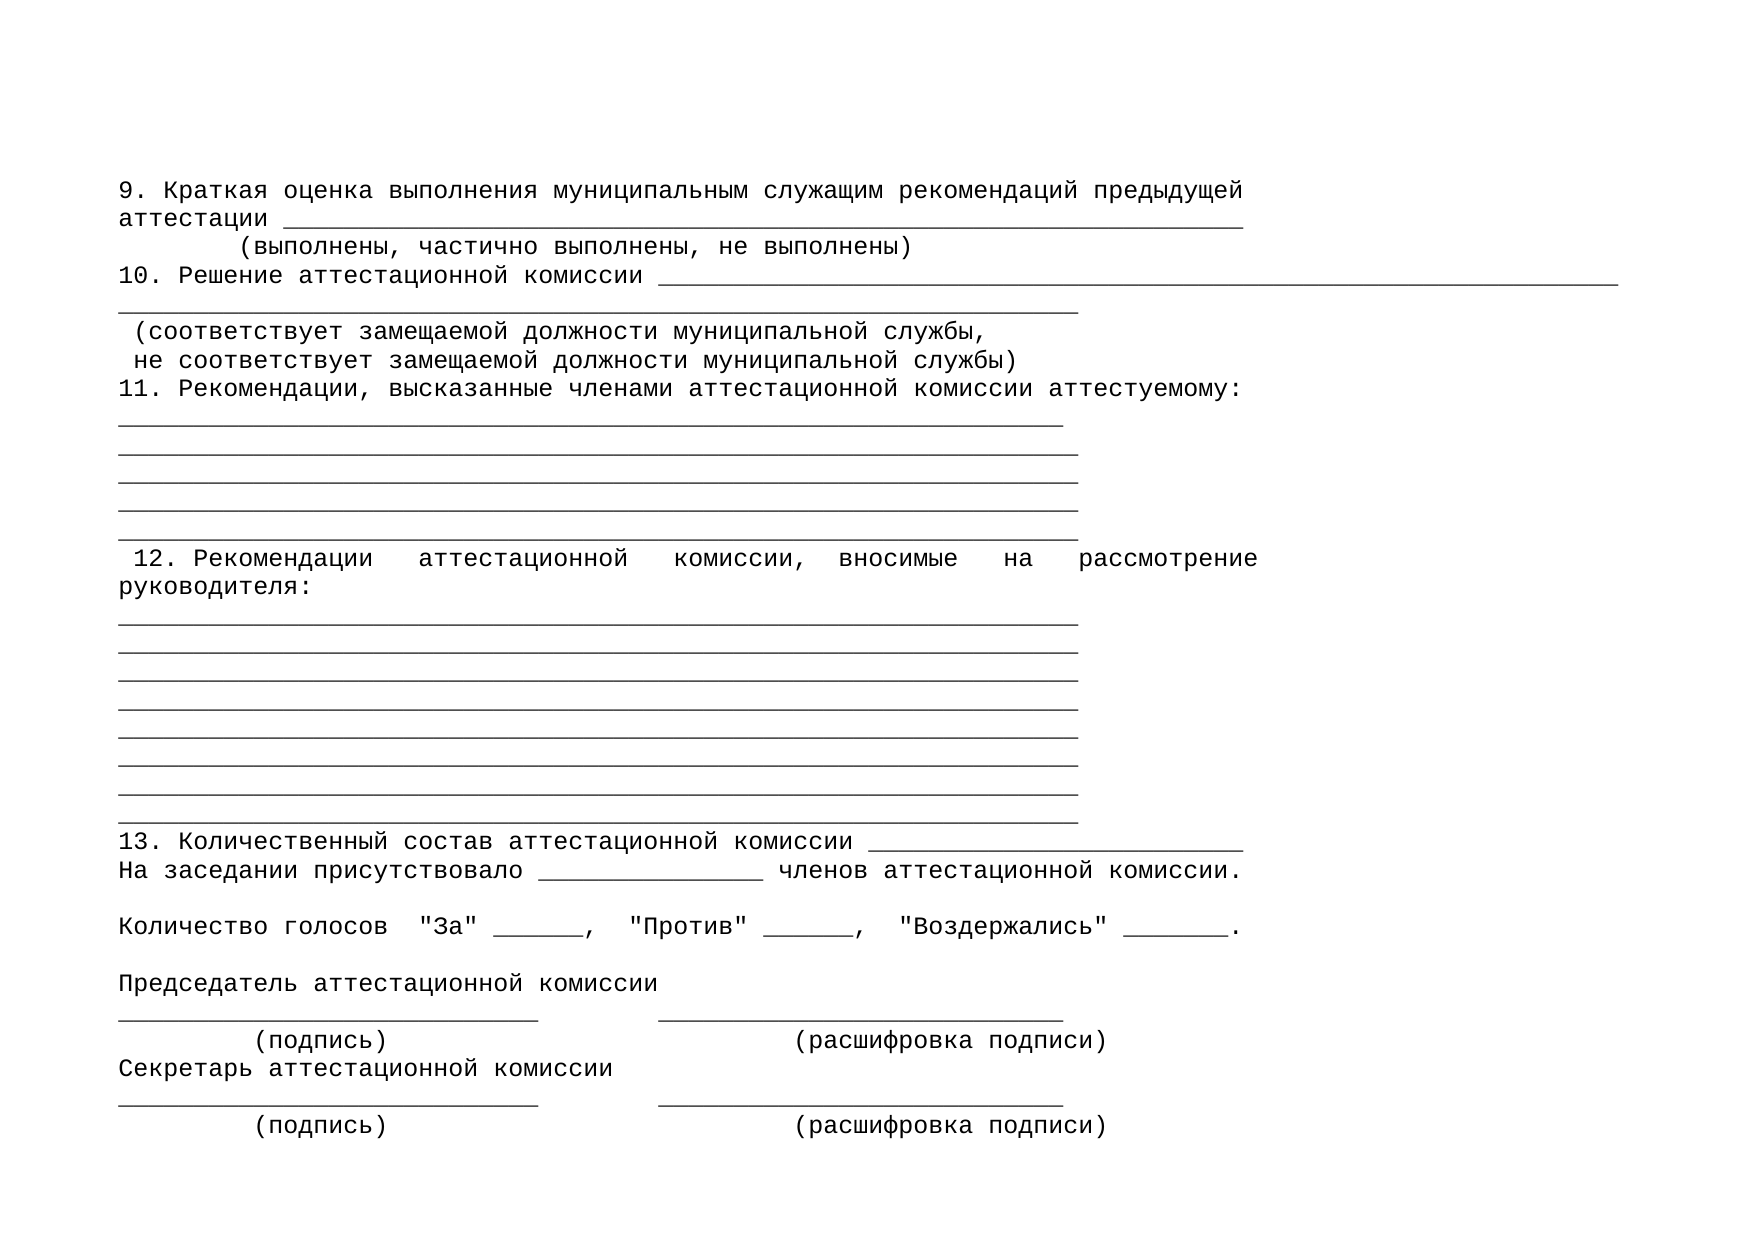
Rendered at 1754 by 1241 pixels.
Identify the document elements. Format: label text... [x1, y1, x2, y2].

text (подпись) (расшифровка подписи) [118, 1112, 1636, 1141]
text (выполнены, частично выполнены, не выполнены) [118, 234, 1636, 262]
text Председатель аттестационной комиссии [118, 971, 1636, 999]
text 11. Рекомендации, высказанные членами аттестационной комиссии аттестуемому: [118, 376, 1636, 404]
text (подпись) (расшифровка подписи) [118, 1027, 1636, 1056]
text ________________________________________________________________ [118, 517, 1636, 546]
text ________________________________________________________________ [118, 631, 1636, 659]
text 10. Решение аттестационной комиссии ________________________________________________________________ [118, 262, 1636, 291]
text ________________________________________________________________ [118, 432, 1636, 461]
text ____________________________ ___________________________ [118, 1084, 1636, 1112]
text 13. Количественный состав аттестационной комиссии _________________________ [118, 829, 1636, 857]
text Количество голосов "За" ______, "Против" ______, "Воздержались" _______. [118, 914, 1636, 942]
text ________________________________________________________________ [118, 291, 1636, 319]
text аттестации ________________________________________________________________ [118, 206, 1636, 234]
text Секретарь аттестационной комиссии [118, 1056, 1636, 1084]
text не соответствует замещаемой должности муниципальной службы) [118, 347, 1636, 376]
text 9. Краткая оценка выполнения муниципальным служащим рекомендаций предыдущей [118, 177, 1636, 206]
text ________________________________________________________________ [118, 659, 1636, 687]
text ________________________________________________________________ [118, 716, 1636, 744]
text ________________________________________________________________ [118, 744, 1636, 772]
text ________________________________________________________________ [118, 772, 1636, 801]
text На заседании присутствовало _______________ членов аттестационной комиссии. [118, 857, 1636, 886]
text руководителя: [118, 574, 1636, 602]
text 12. Рекомендации аттестационной комиссии, вносимые на рассмотрение [118, 546, 1636, 574]
text ________________________________________________________________ [118, 461, 1636, 489]
text ________________________________________________________________ [118, 602, 1636, 631]
text ________________________________________________________________ [118, 687, 1636, 716]
text ________________________________________________________________ [118, 489, 1636, 517]
text ____________________________ ___________________________ [118, 999, 1636, 1027]
text ________________________________________________________________ [118, 801, 1636, 829]
text (соответствует замещаемой должности муниципальной службы, [118, 319, 1636, 347]
text _______________________________________________________________ [118, 404, 1636, 432]
